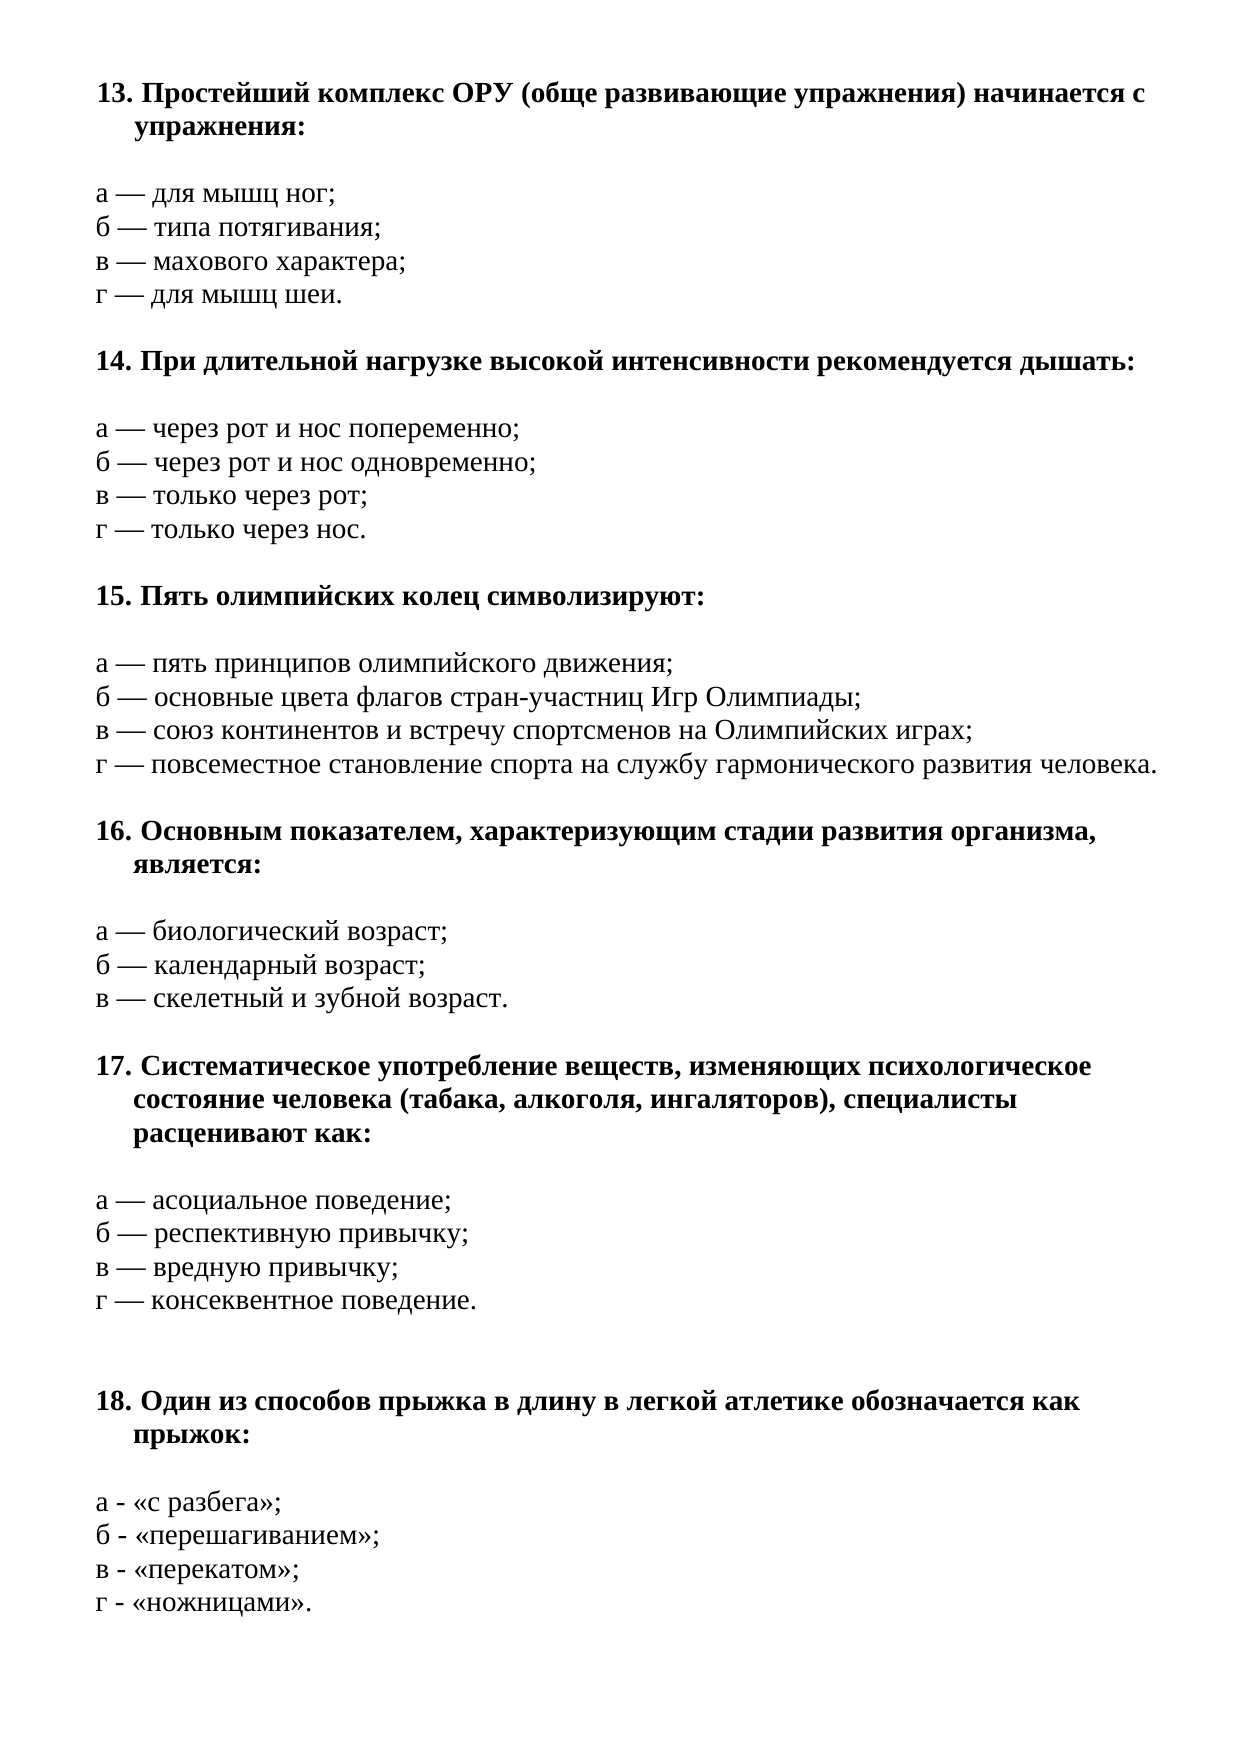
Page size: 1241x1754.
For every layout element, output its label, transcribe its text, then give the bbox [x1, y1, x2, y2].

text г — повсеместное становление спорта на службу гармонического развития человека. [95, 746, 1165, 779]
text в — союз континентов и встречу спортсменов на Олимпийских играх; [95, 712, 1165, 746]
text а — для мышц ног; [95, 176, 1165, 209]
list Один из способов прыжка в длину в легкой атлетике обозначается как прыжок: [95, 1383, 1165, 1450]
text б — респективную привычку; [95, 1215, 1165, 1249]
text г — для мышц шеи. [95, 276, 1165, 310]
text б - «перешагиванием»; [95, 1517, 1165, 1551]
text б — основные цвета флагов стран-участниц Игр Олимпиады; [95, 679, 1165, 712]
text а — пять принципов олимпийского движения; [95, 645, 1165, 679]
text в - «перекатом»; [95, 1551, 1165, 1584]
text б — через рот и нос одновременно; [95, 444, 1165, 477]
text а - «с разбега»; [95, 1484, 1165, 1517]
list Пять олимпийских колец символизируют: [95, 578, 1165, 612]
text в — только через рот; [95, 477, 1165, 511]
text в — махового характера; [95, 243, 1165, 276]
list Систематическое употребление веществ, изменяющих психологическое состояние человека (табака, алкоголя, ингаляторов), специалисты расценивают как: [95, 1048, 1165, 1148]
text г — консеквентное поведение. [95, 1282, 1165, 1316]
text б — календарный возраст; [95, 947, 1165, 981]
text г — только через нос. [95, 511, 1165, 544]
text г - «ножницами». [95, 1584, 1165, 1618]
text б — типа потягивания; [95, 209, 1165, 243]
text в — вредную привычку; [95, 1249, 1165, 1282]
list Основным показателем, характеризующим стадии развития организма, является: [95, 813, 1165, 880]
text а — биологический возраст; [95, 913, 1165, 947]
list При длительной нагрузке высокой интенсивности рекомендуется дышать: [95, 343, 1165, 377]
list Простейший комплекс ОРУ (обще развивающие упражнения) начинается с упражнения: [97, 75, 1165, 142]
text в — скелетный и зубной возраст. [95, 981, 1165, 1014]
text а — асоциальное поведение; [95, 1182, 1165, 1215]
text а — через рот и нос попеременно; [95, 410, 1165, 444]
